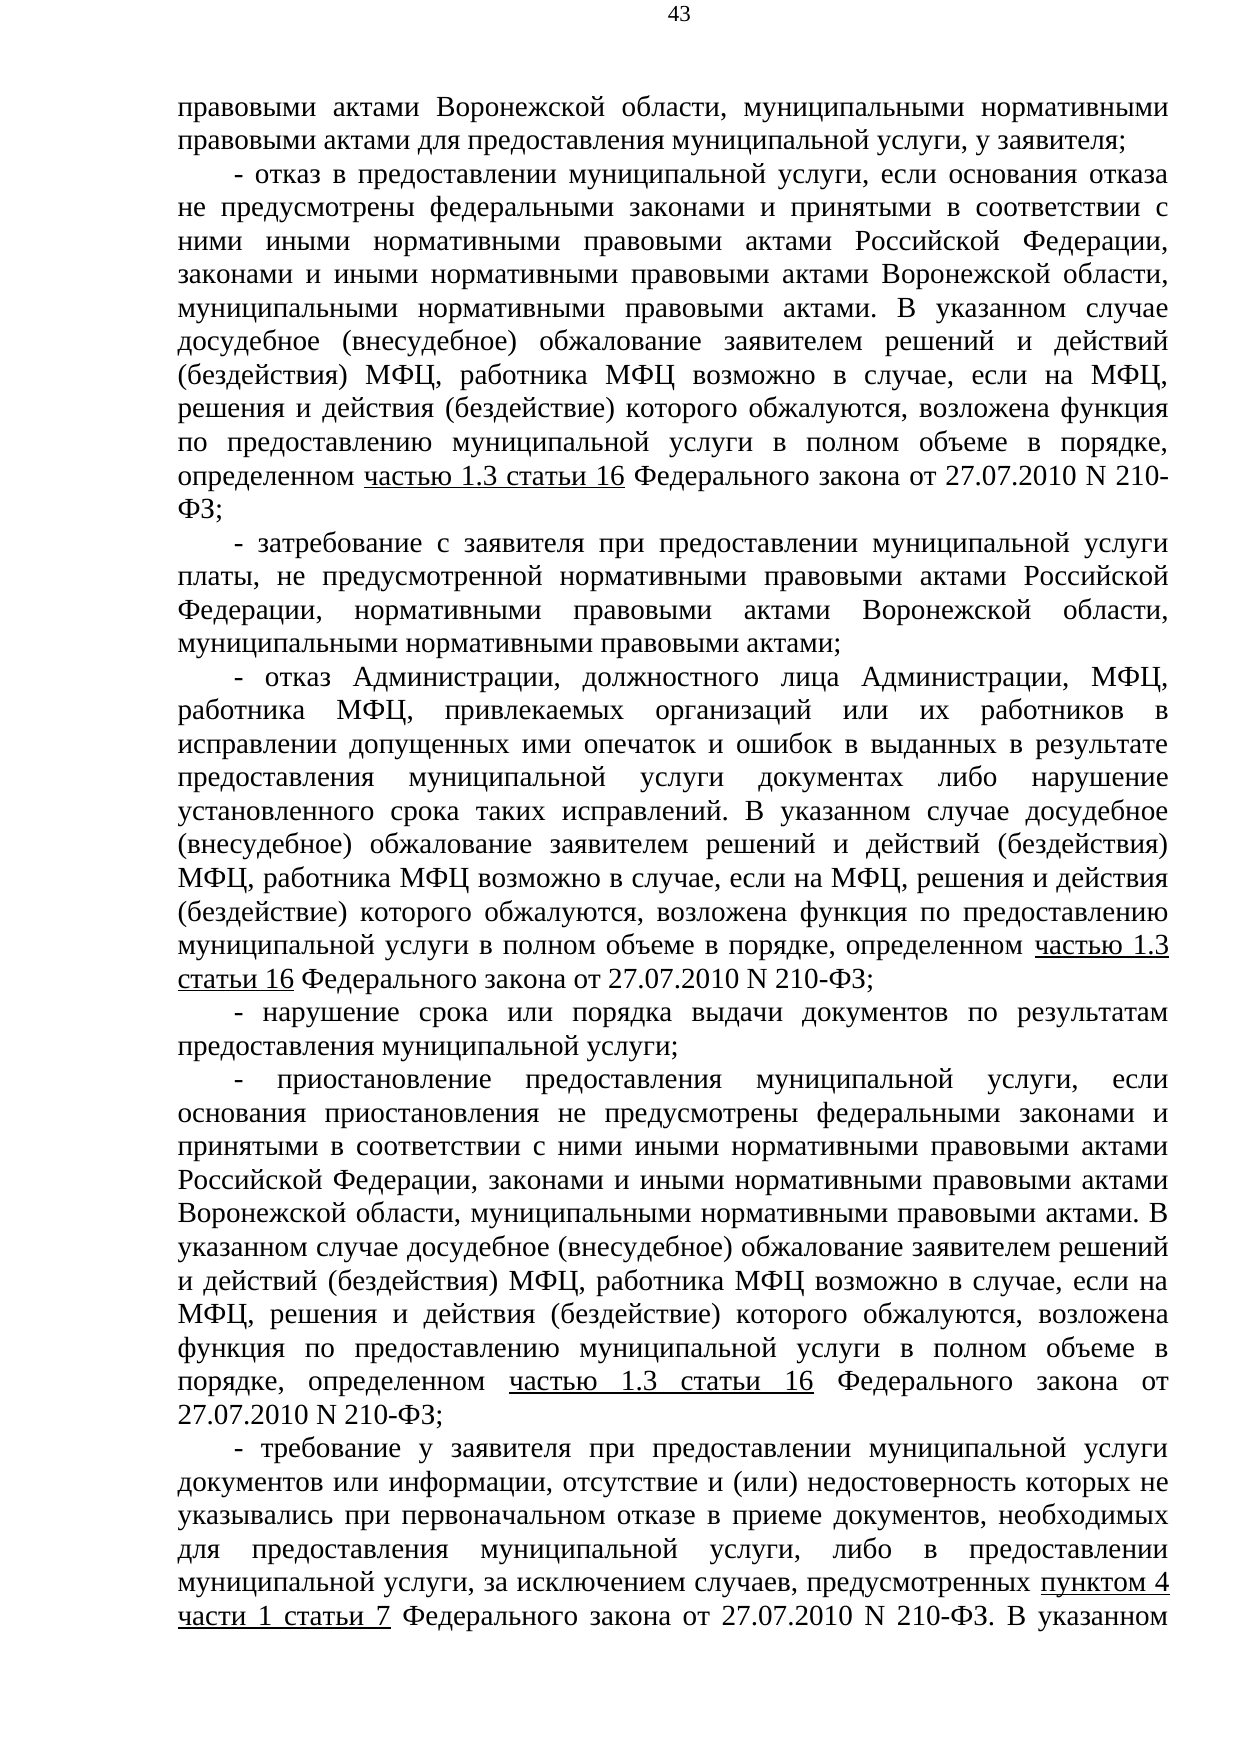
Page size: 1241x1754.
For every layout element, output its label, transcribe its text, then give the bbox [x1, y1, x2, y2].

text - отказ Администрации, должностного лица Администрации, МФЦ, работника МФЦ, привлекаемых организаций или их работников в исправлении допущенных ими опечаток и ошибок в выданных в результате предоставления муниципальной услуги документах либо нарушение установленного срока таких исправлений. В указанном случае досудебное (внесудебное) обжалование заявителем решений и действий (бездействия) МФЦ, работника МФЦ возможно в случае, если на МФЦ, решения и действия (бездействие) которого обжалуются, возложена функция по предоставлению муниципальной услуги в полном объеме в порядке, определенном частью 1.3 статьи 16 Федерального закона от 27.07.2010 N 210-ФЗ; [177, 659, 1169, 994]
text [177, 1430, 1169, 1632]
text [177, 89, 1169, 156]
text - затребование с заявителя при предоставлении муниципальной услуги платы, не предусмотренной нормативными правовыми актами Российской Федерации, нормативными правовыми актами Воронежской области, муниципальными нормативными правовыми актами; [177, 525, 1169, 659]
text - приостановление предоставления муниципальной услуги, если основания приостановления не предусмотрены федеральными законами и принятыми в соответствии с ними иными нормативными правовыми актами Российской Федерации, законами и иными нормативными правовыми актами Воронежской области, муниципальными нормативными правовыми актами. В указанном случае досудебное (внесудебное) обжалование заявителем решений и действий (бездействия) МФЦ, работника МФЦ возможно в случае, если на МФЦ, решения и действия (бездействие) которого обжалуются, возложена функция по предоставлению муниципальной услуги в полном объеме в порядке, определенном частью 1.3 статьи 16 Федерального закона от 27.07.2010 N 210-ФЗ; [177, 1061, 1169, 1430]
text - отказ в предоставлении муниципальной услуги, если основания отказа не предусмотрены федеральными законами и принятыми в соответствии с ними иными нормативными правовыми актами Российской Федерации, законами и иными нормативными правовыми актами Воронежской области, муниципальными нормативными правовыми актами. В указанном случае досудебное (внесудебное) обжалование заявителем решений и действий (бездействия) МФЦ, работника МФЦ возможно в случае, если на МФЦ, решения и действия (бездействие) которого обжалуются, возложена функция по предоставлению муниципальной услуги в полном объеме в порядке, определенном частью 1.3 статьи 16 Федерального закона от 27.07.2010 N 210-ФЗ; [177, 156, 1169, 525]
text - нарушение срока или порядка выдачи документов по результатам предоставления муниципальной услуги; [177, 994, 1169, 1061]
